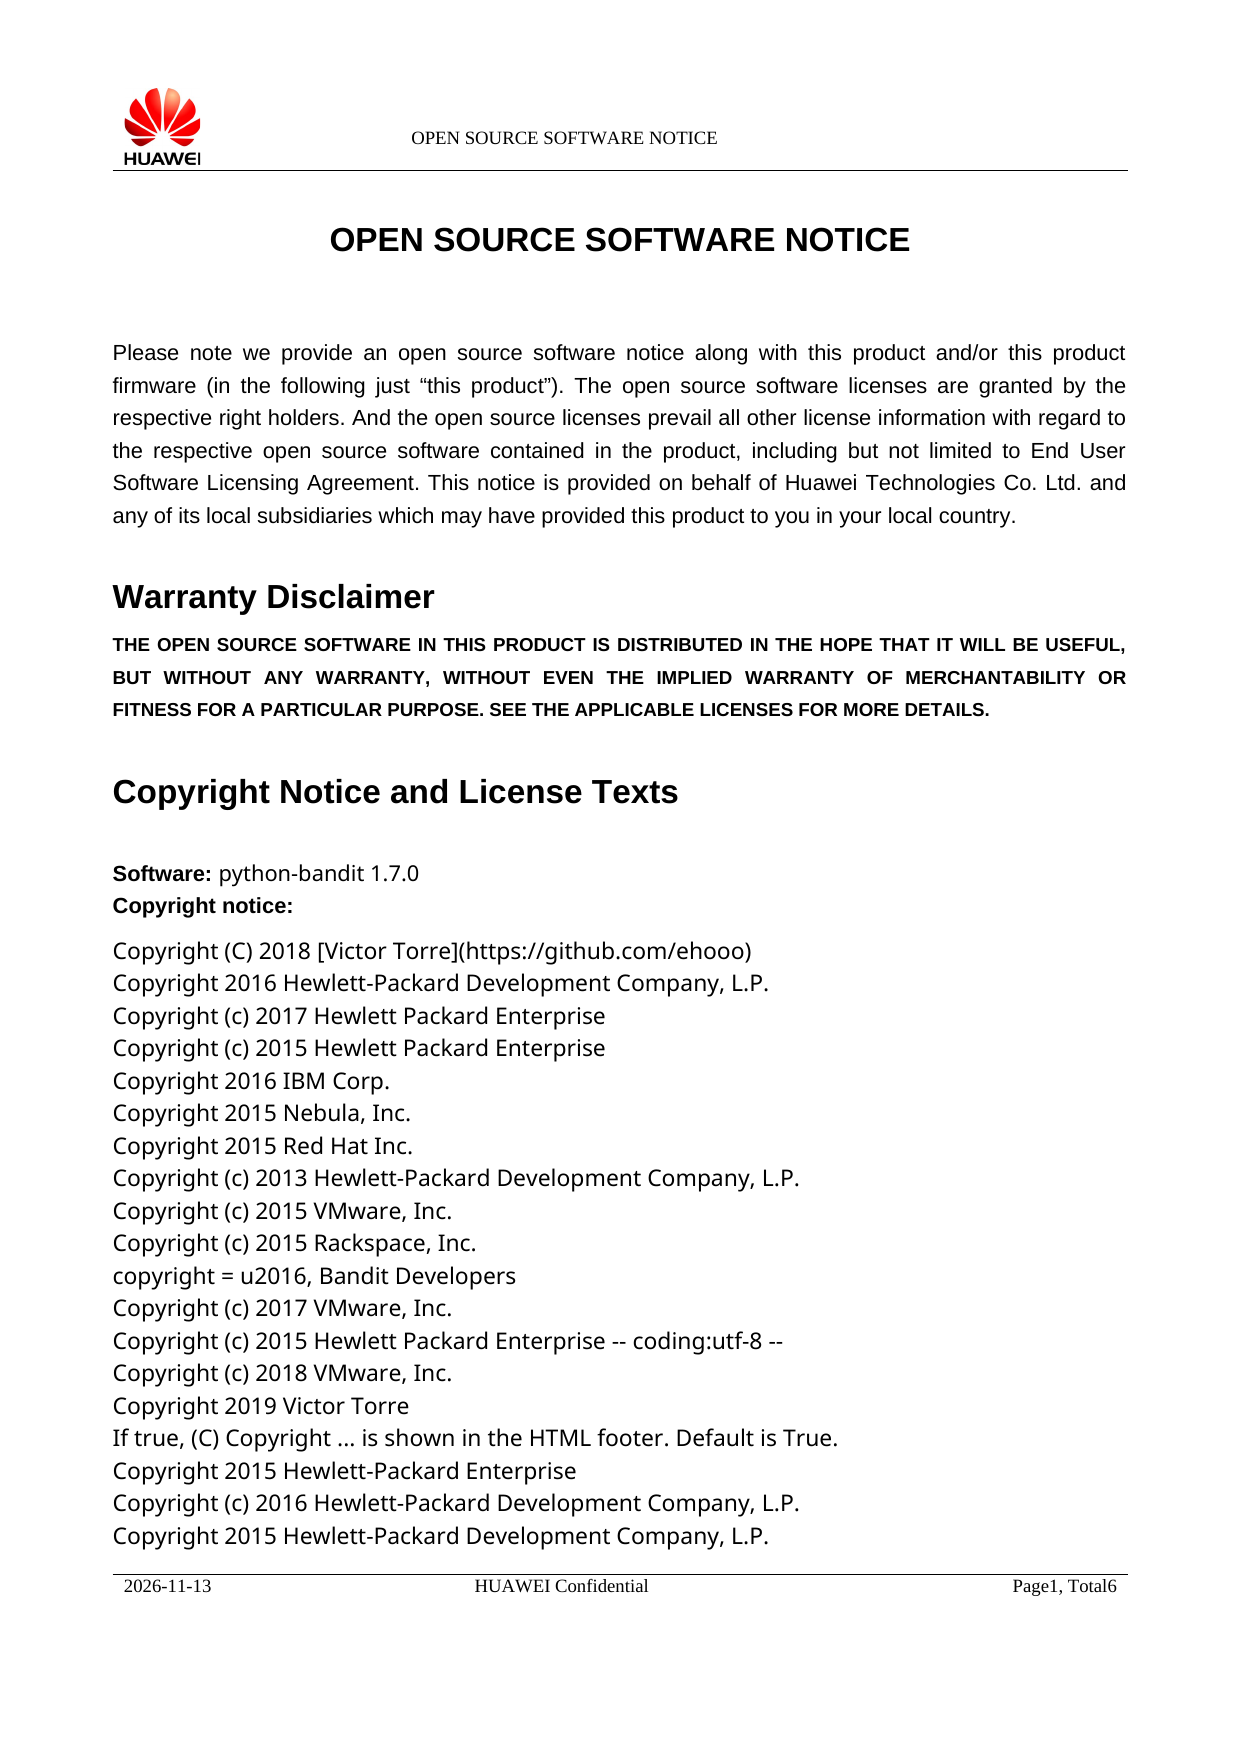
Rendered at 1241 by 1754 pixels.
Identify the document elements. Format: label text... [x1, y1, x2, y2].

text Copyright notice: [112, 889, 1128, 921]
text The open source software in this product is distributed in the hope that it will be useful, but WITHOUT ANY WARRANTY, without even the implied warranty of MERCHANTABILITY or FITNESS FOR A PARTICULAR PURPOSE. See the applicable licenses for more details. [112, 629, 1128, 726]
text Warranty Disclaimer [112, 564, 1128, 629]
text Copyright Notice and License Texts [112, 759, 1128, 824]
text OPEN SOURCE SOFTWARE NOTICE [112, 206, 1128, 271]
text Please note we provide an open source software notice along with this product and/or this product firmware (in the following just “this product”). The open source software licenses are granted by the respective right holders. And the open source licenses prevail all other license information with regard to the respective open source software contained in the product, including but not limited to End User Software Licensing Agreement. This notice is provided on behalf of Huawei Technologies Co. Ltd. and any of its local subsidiaries which may have provided this product to you in your local country. [112, 336, 1128, 531]
title Software: python-bandit 1.7.0 [112, 856, 1128, 889]
picture [124, 88, 201, 165]
